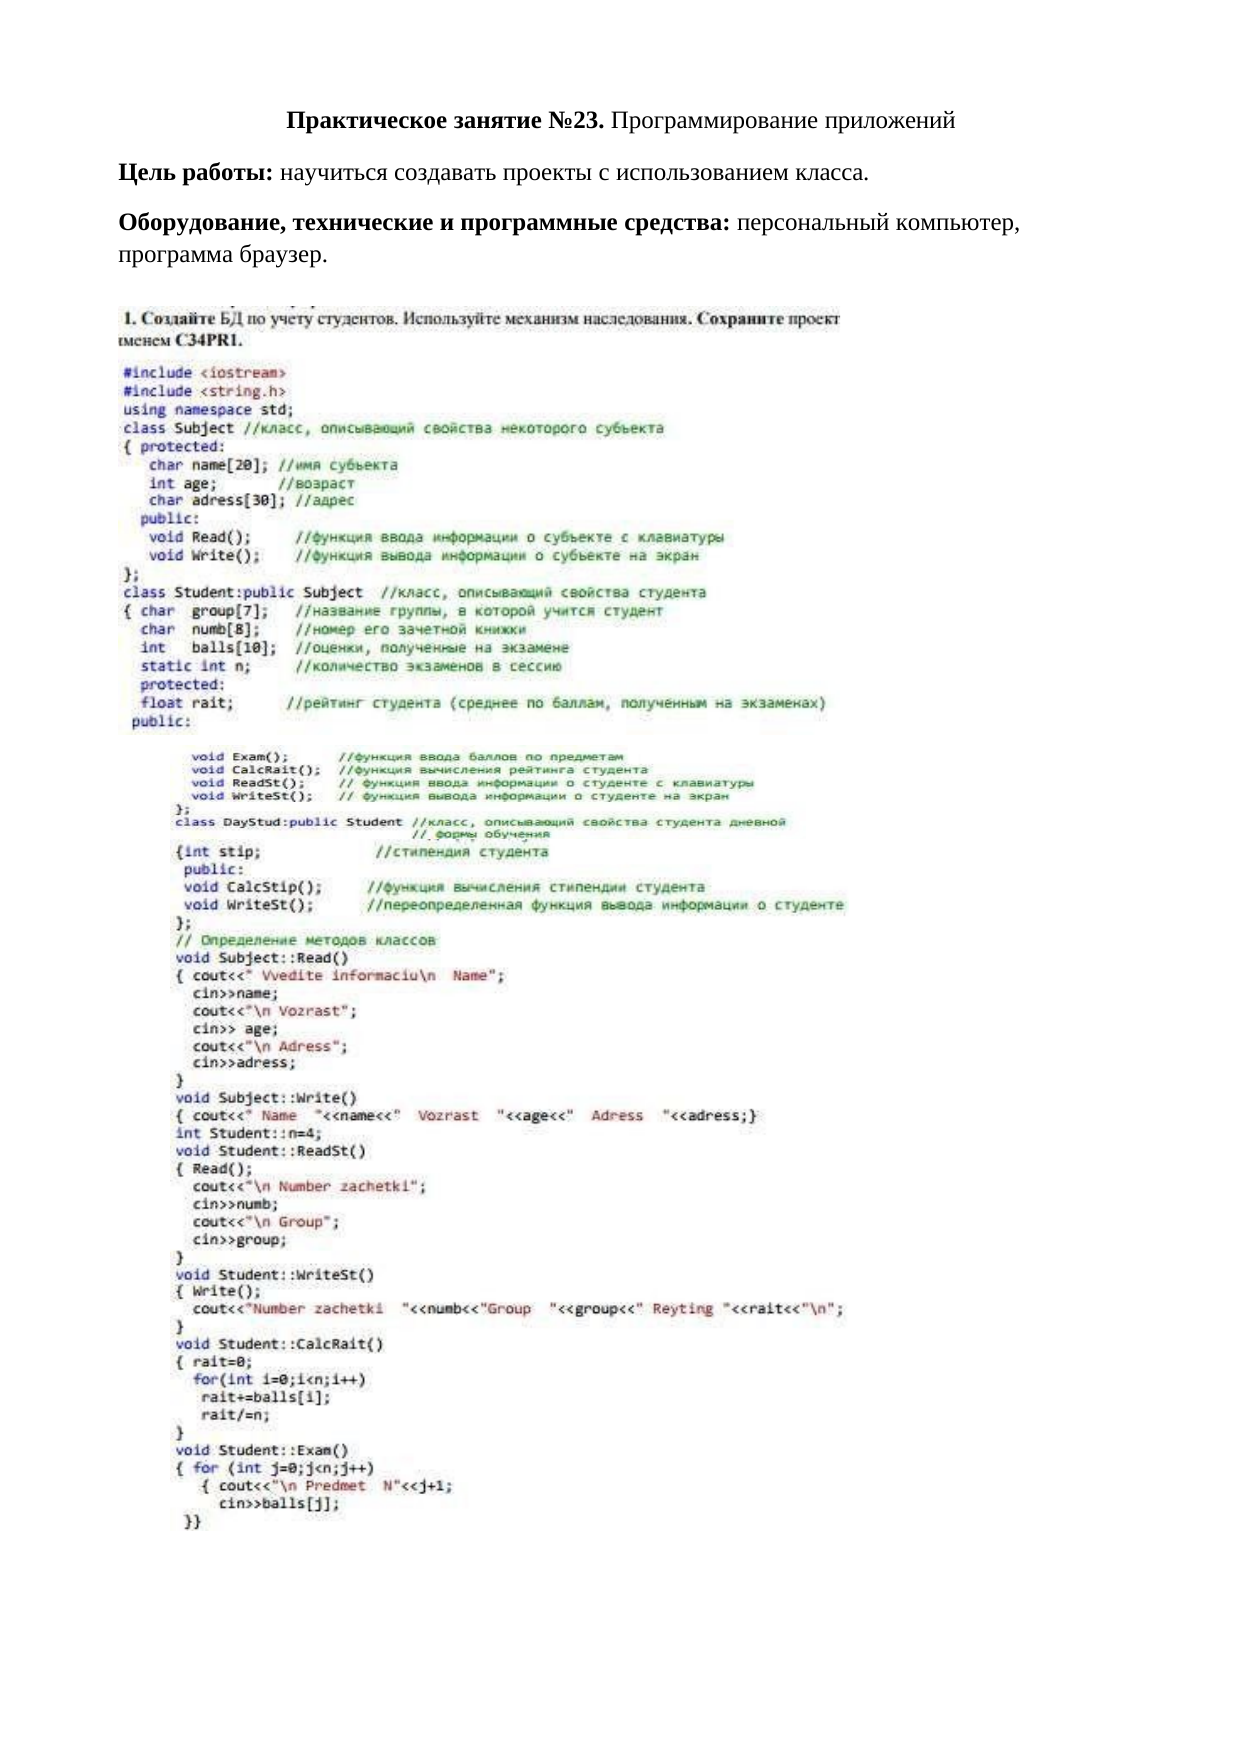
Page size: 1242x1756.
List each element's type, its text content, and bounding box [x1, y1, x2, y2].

picture [118, 306, 841, 735]
picture [170, 745, 849, 1531]
text Практическое занятие №23. Программирование приложений [0, 105, 1242, 134]
text Цель работы: научиться создавать проекты с использованием класса. [118, 157, 1242, 186]
text Оборудование, технические и программные средства: персональный компьютер, программа браузер. [118, 207, 1039, 268]
